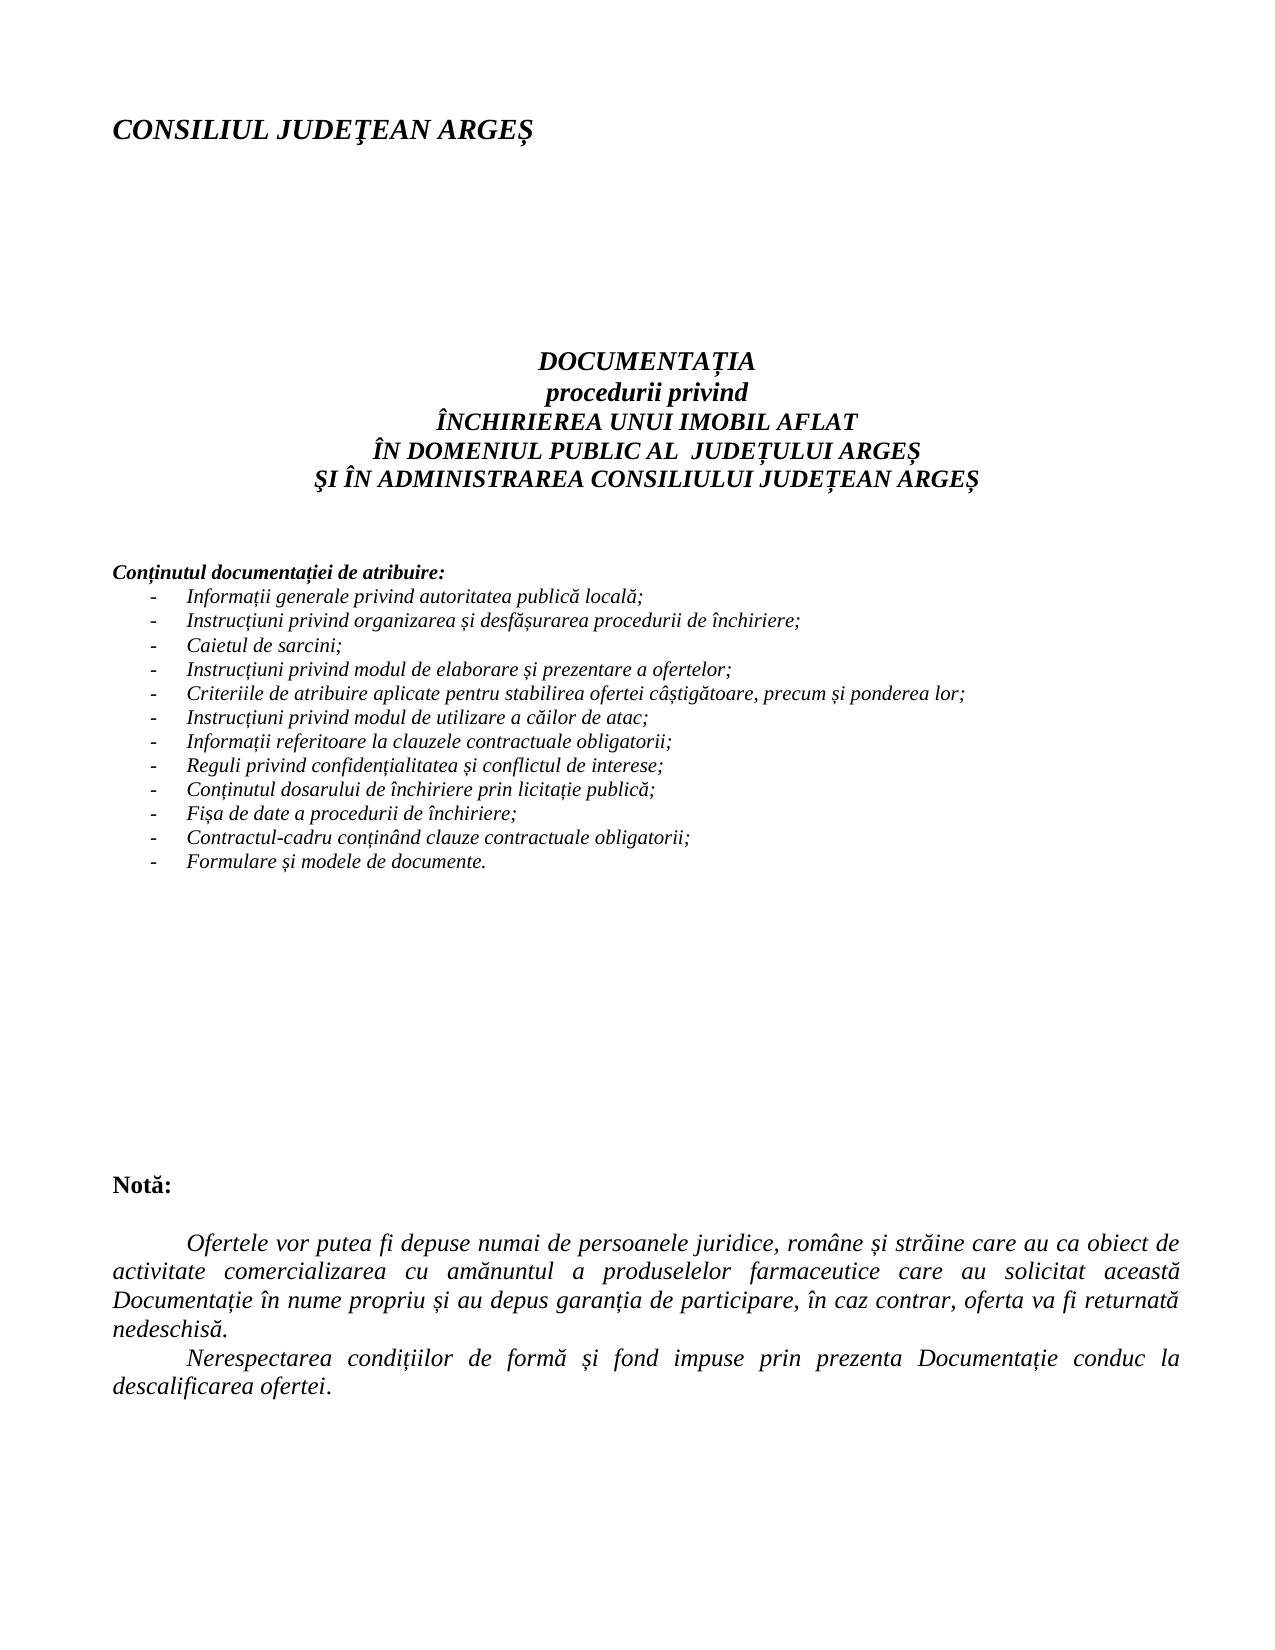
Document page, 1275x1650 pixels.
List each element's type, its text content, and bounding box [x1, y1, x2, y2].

list Contractul-cadru conținând clauze contractuale obligatorii; [150, 825, 1181, 849]
list Reguli privind confidențialitatea și conflictul de interese; [150, 753, 1181, 777]
text DOCUMENTAȚIA [112, 345, 1181, 376]
text Ofertele vor putea fi depuse numai de persoanele juridice, române și străine care au ca obiect de activitate comercializarea cu amănuntul a produselelor farmaceutice care au solicitat această Documentație în nume propriu și au depus garanția de participare, în caz contrar, oferta va fi returnată nedeschisă. [112, 1228, 1181, 1343]
list Caietul de sarcini; [150, 632, 1181, 657]
text ŞI ÎN ADMINISTRAREA CONSILIULUI JUDEȚEAN ARGEȘ [112, 464, 1181, 493]
text procedurii privind [112, 376, 1181, 407]
list Formulare și modele de documente. [150, 849, 1181, 873]
list Fișa de date a procedurii de închiriere; [150, 801, 1181, 825]
list Instrucțiuni privind modul de elaborare și prezentare a ofertelor; [150, 657, 1181, 681]
list Informații referitoare la clauzele contractuale obligatorii; [150, 729, 1181, 753]
text Conținutul documentației de atribuire: [112, 560, 1181, 584]
list Informații generale privind autoritatea publică locală; [150, 584, 1181, 608]
list Conținutul dosarului de închiriere prin licitație publică; [150, 777, 1181, 801]
list Instrucțiuni privind organizarea și desfășurarea procedurii de închiriere; [150, 608, 1181, 632]
text ÎN DOMENIUL PUBLIC AL JUDEȚULUI ARGEȘ [112, 436, 1181, 464]
list Instrucțiuni privind modul de utilizare a căilor de atac; [150, 705, 1181, 729]
list Criteriile de atribuire aplicate pentru stabilirea ofertei câștigătoare, precum și ponderea lor; [150, 681, 1181, 705]
text CONSILIUL JUDEŢEAN ARGEȘ [112, 112, 1181, 146]
text ÎNCHIRIEREA UNUI IMOBIL AFLAT [112, 407, 1181, 436]
text Nerespectarea condițiilor de formă și fond impuse prin prezenta Documentație conduc la descalificarea ofertei. [112, 1343, 1181, 1400]
text Notă: [112, 1170, 1181, 1199]
